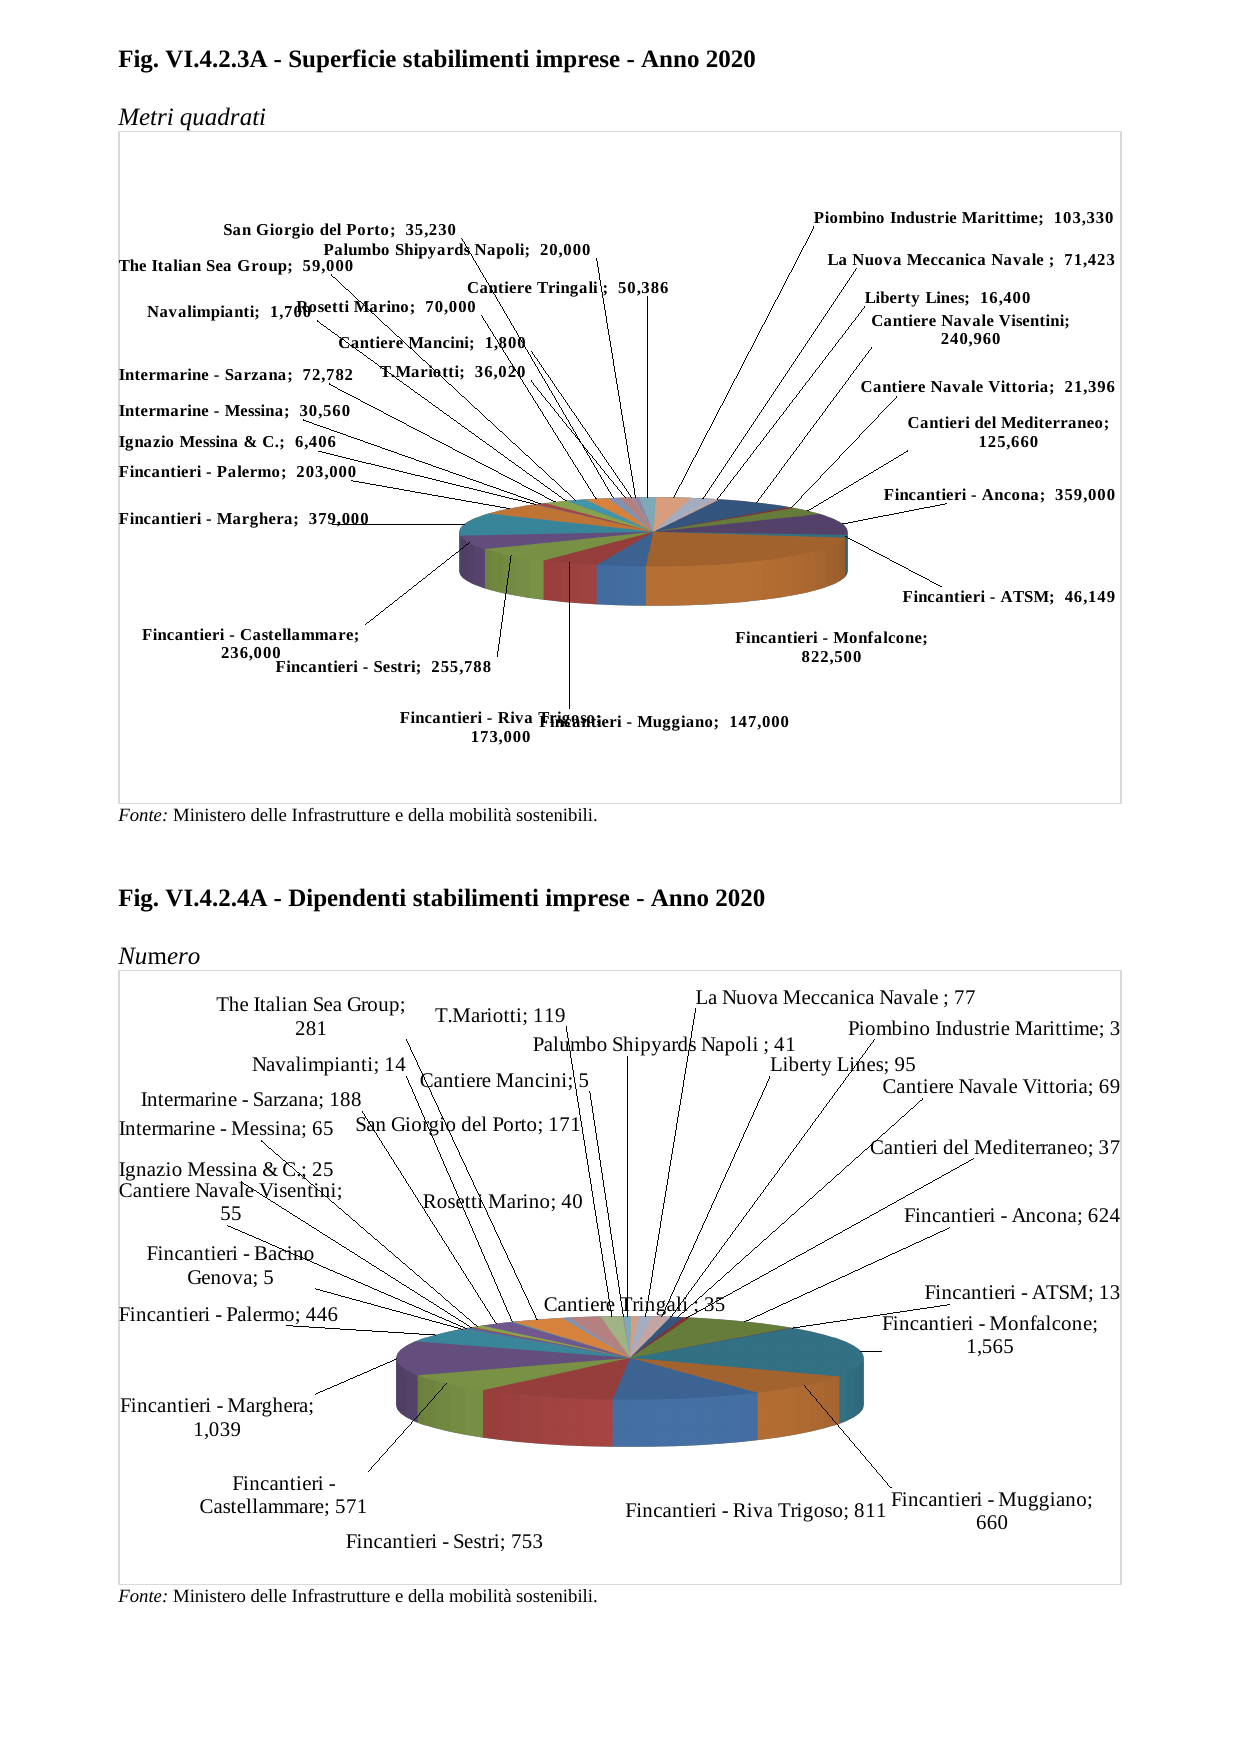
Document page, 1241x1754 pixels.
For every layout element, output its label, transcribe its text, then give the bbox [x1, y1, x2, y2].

text Metri quadrati [118, 102, 1122, 131]
text Fig. VI.4.2.4A - Dipendenti stabilimenti imprese - Anno 2020 [118, 883, 1122, 912]
text Fonte: Ministero delle Infrastrutture e della mobilità sostenibili. [118, 1585, 1122, 1607]
text Fonte: Ministero delle Infrastrutture e della mobilità sostenibili. [118, 804, 1122, 826]
text Numero [118, 941, 1122, 970]
text Fig. VI.4.2.3A - Superficie stabilimenti imprese - Anno 2020 [118, 44, 1122, 73]
